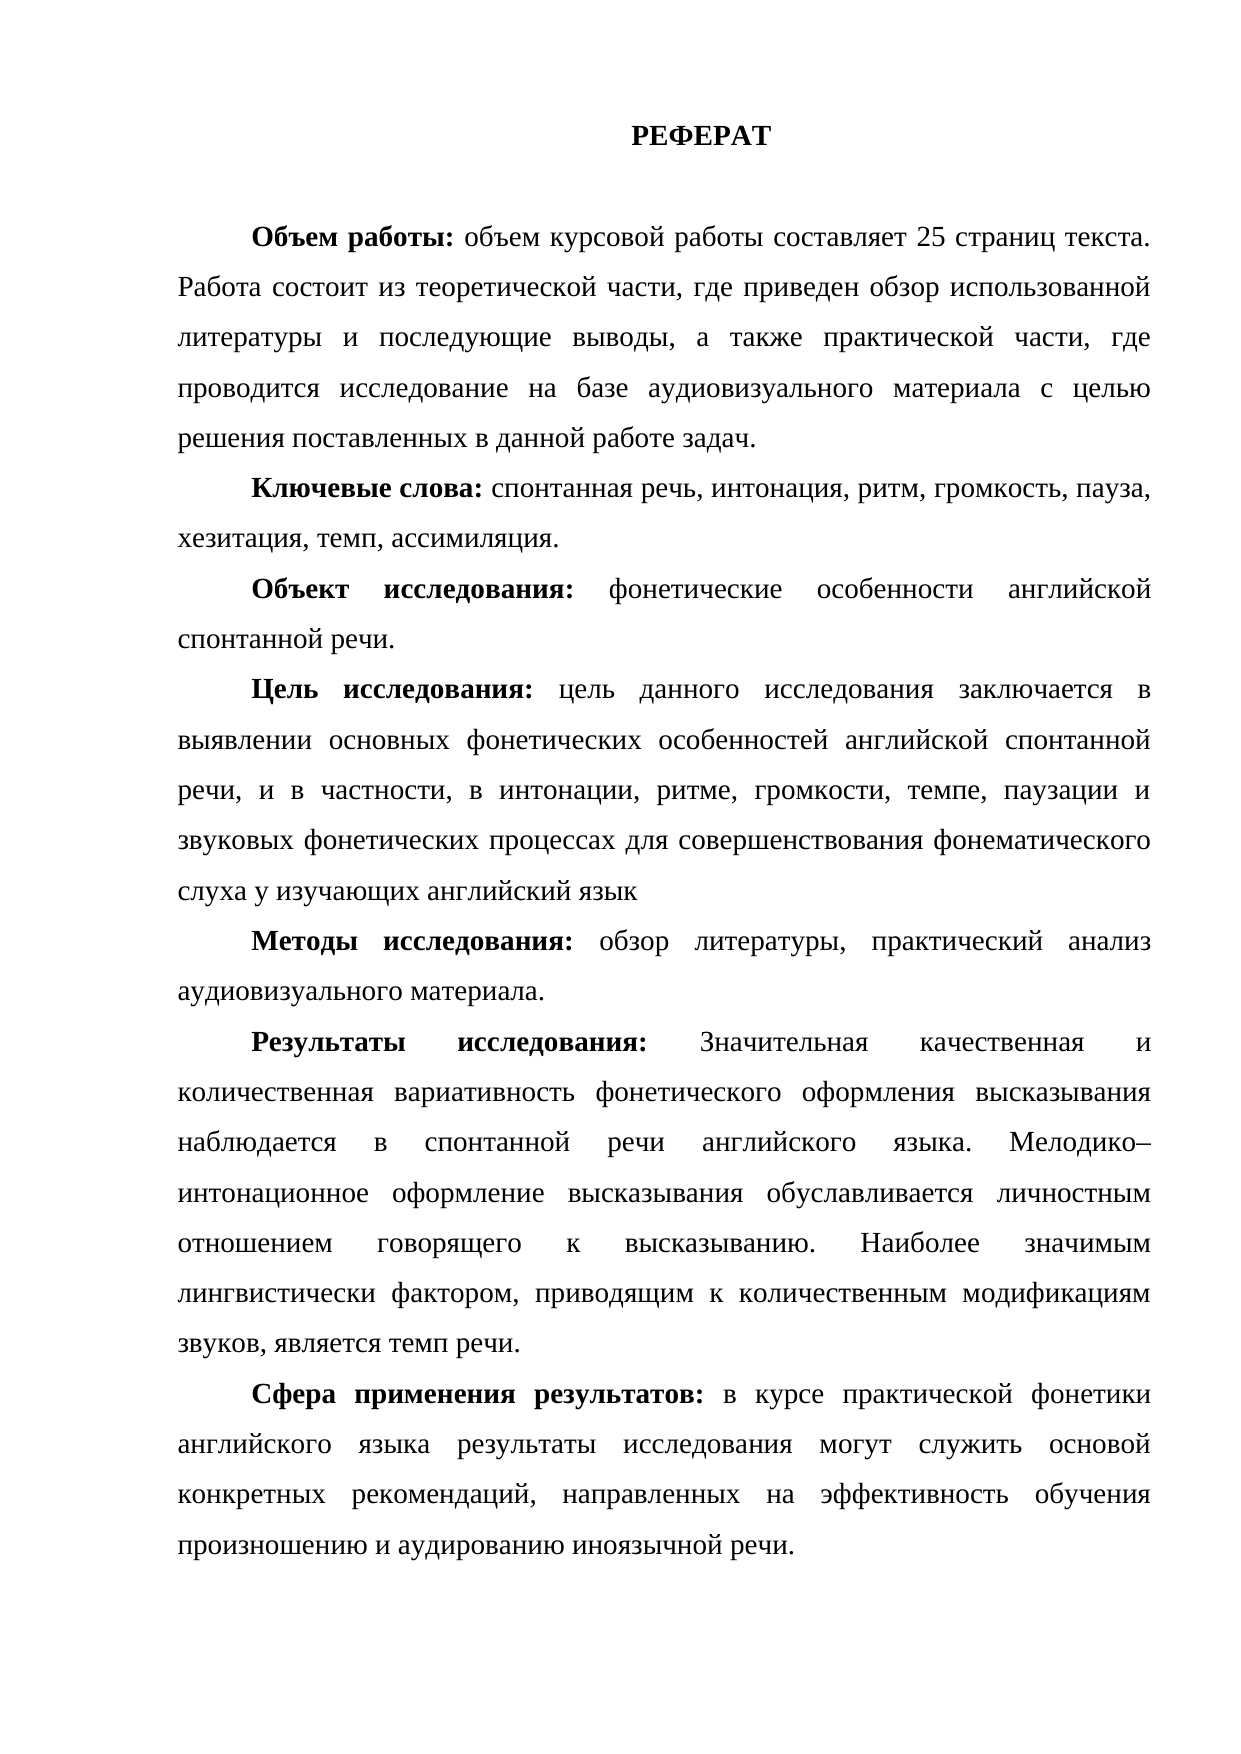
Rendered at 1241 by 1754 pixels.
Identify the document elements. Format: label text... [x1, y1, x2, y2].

text Цель исследования: цель данного исследования заключается в выявлении основных фонетических особенностей английской спонтанной речи, и в частности, в интонации, ритме, громкости, темпе, паузации и звуковых фонетических процессах для совершенствования фонематического слуха у изучающих английский язык [177, 672, 1152, 906]
text Методы исследования: обзор литературы, практический анализ аудиовизуального материала. [177, 923, 1152, 1007]
text Сфера применения результатов: в курсе практической фонетики английского языка результаты исследования могут служить основой конкретных рекомендаций, направленных на эффективность обучения произношению и аудированию иноязычной речи. [177, 1376, 1152, 1560]
text Ключевые слова: спонтанная речь, интонация, ритм, громкость, пауза, хезитация, темп, ассимиляция. [177, 470, 1152, 554]
text Результаты исследования: Значительная качественная и количественная вариативность фонетического оформления высказывания наблюдается в спонтанной речи английского языка. Мелодико–интонационное оформление высказывания обуславливается личностным отношением говорящего к высказыванию. Наиболее значимым лингвистически фактором, приводящим к количественным модификациям звуков, является темп речи. [177, 1024, 1152, 1359]
text РЕФЕРАТ [177, 118, 1152, 152]
text Объект исследования: фонетические особенности английской спонтанной речи. [177, 571, 1152, 655]
text Объем работы: объем курсовой работы составляет 25 страниц текста. Работа состоит из теоретической части, где приведен обзор использованной литературы и последующие выводы, а также практической части, где проводится исследование на базе аудиовизуального материала с целью решения поставленных в данной работе задач. [177, 219, 1152, 453]
